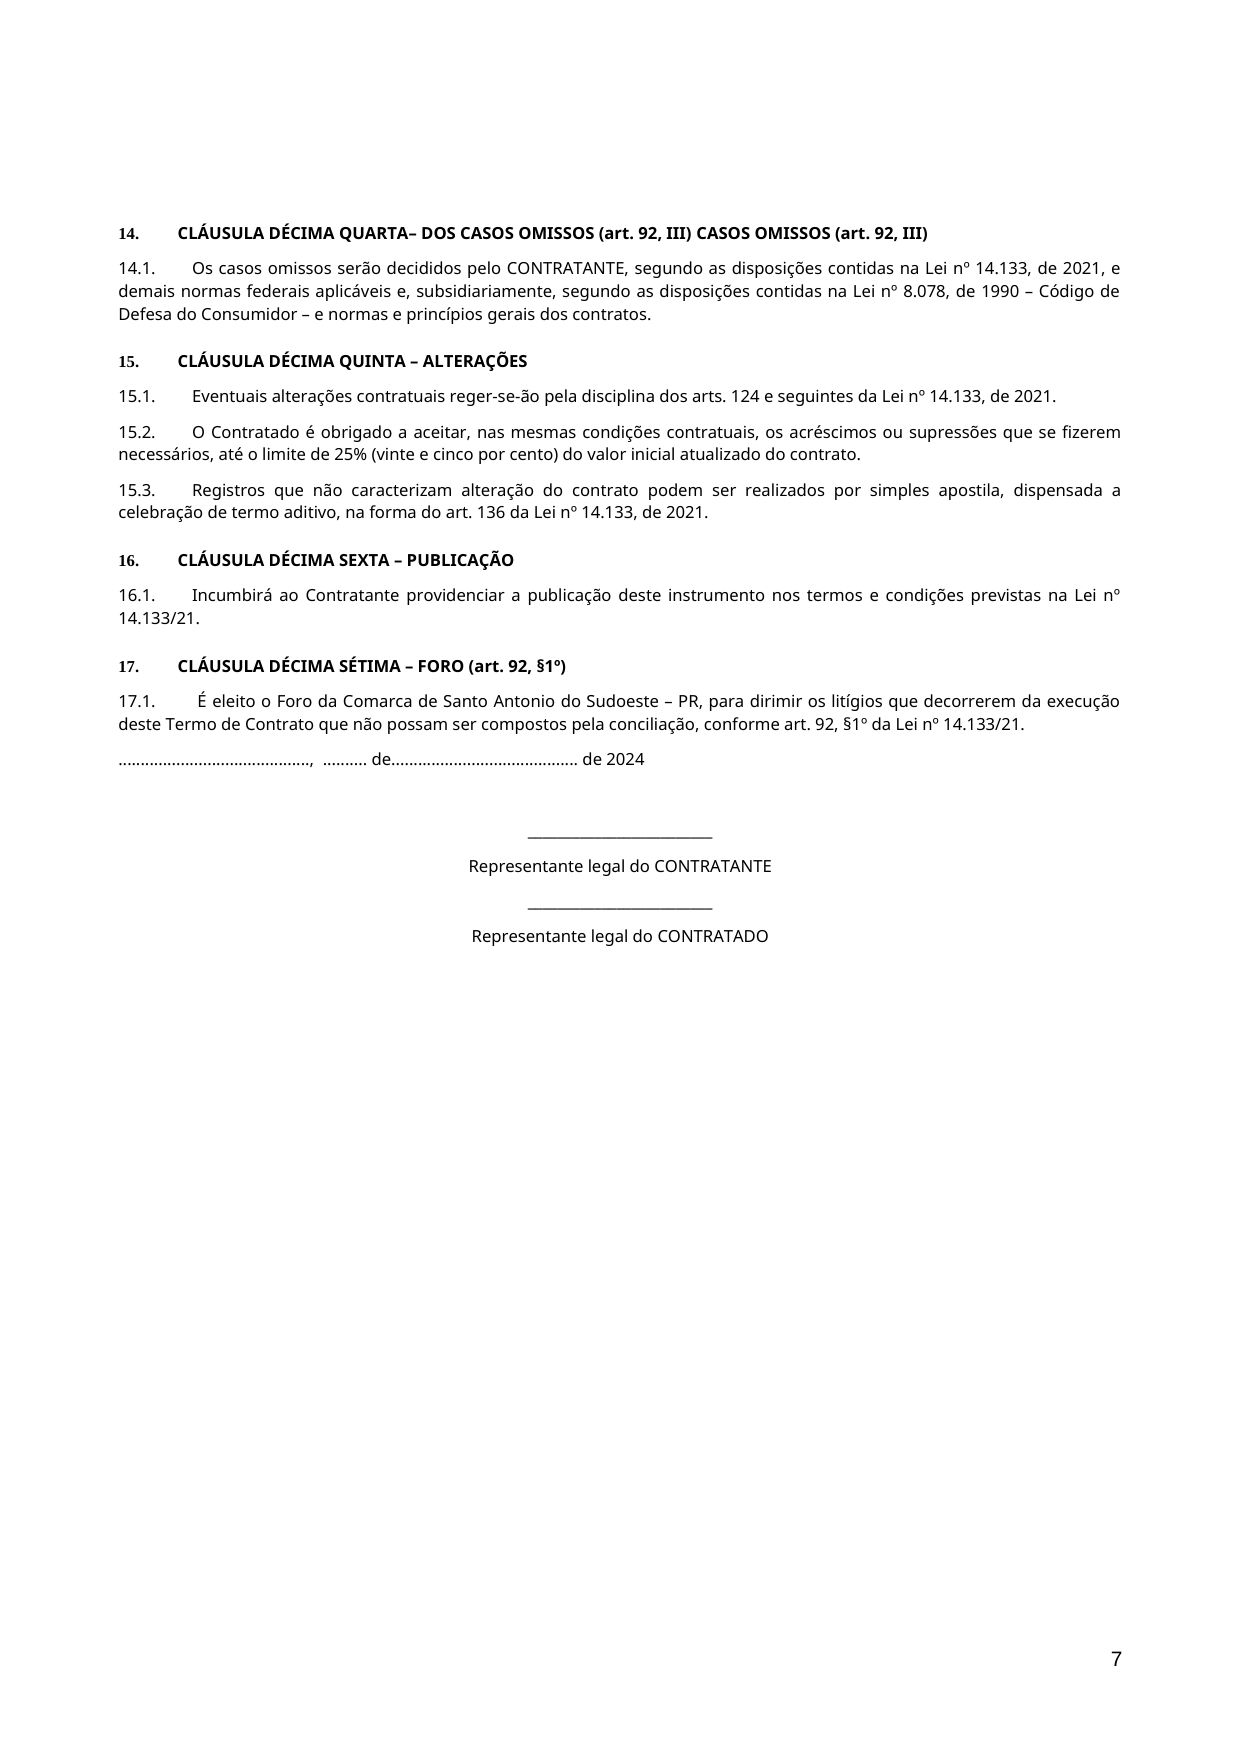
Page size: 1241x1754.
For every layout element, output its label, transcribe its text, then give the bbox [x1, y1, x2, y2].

text Representante legal do CONTRATADO [118, 925, 1122, 947]
list CLÁUSULA DÉCIMA SÉTIMA – FORO (art. 92, §1º) [118, 654, 1122, 677]
text _________________________ [118, 819, 1122, 842]
list Registros que não caracterizam alteração do contrato podem ser realizados por simples apostila, dispensada a celebração de termo aditivo, na forma do art. 136 da Lei nº 14.133, de 2021. [118, 478, 1122, 524]
list CLÁUSULA DÉCIMA SEXTA – PUBLICAÇÃO [118, 549, 1122, 571]
list Incumbirá ao Contratante providenciar a publicação deste instrumento nos termos e condições previstas na Lei nº 14.133/21. [118, 584, 1122, 629]
list É eleito o Foro da Comarca de Santo Antonio do Sudoeste – PR, para dirimir os litígios que decorrerem da execução deste Termo de Contrato que não possam ser compostos pela conciliação, conforme art. 92, §1º da Lei nº 14.133/21. [118, 689, 1122, 735]
text _________________________ [118, 889, 1122, 912]
list CLÁUSULA DÉCIMA QUARTA– DOS CASOS OMISSOS (art. 92, III) CASOS OMISSOS (art. 92, III) [118, 222, 1122, 244]
text ..........................................., .......... de.......................................... de 2024 [118, 747, 1124, 770]
list Os casos omissos serão decididos pelo CONTRATANTE, segundo as disposições contidas na Lei nº 14.133, de 2021, e demais normas federais aplicáveis e, subsidiariamente, segundo as disposições contidas na Lei nº 8.078, de 1990 – Código de Defesa do Consumidor – e normas e princípios gerais dos contratos. [118, 257, 1122, 325]
list Eventuais alterações contratuais reger-se-ão pela disciplina dos arts. 124 e seguintes da Lei nº 14.133, de 2021. [118, 385, 1122, 408]
list CLÁUSULA DÉCIMA QUINTA – ALTERAÇÕES [118, 350, 1122, 373]
text Representante legal do CONTRATANTE [118, 854, 1122, 877]
list O Contratado é obrigado a aceitar, nas mesmas condições contratuais, os acréscimos ou supressões que se fizerem necessários, até o limite de 25% (vinte e cinco por cento) do valor inicial atualizado do contrato. [118, 420, 1122, 466]
